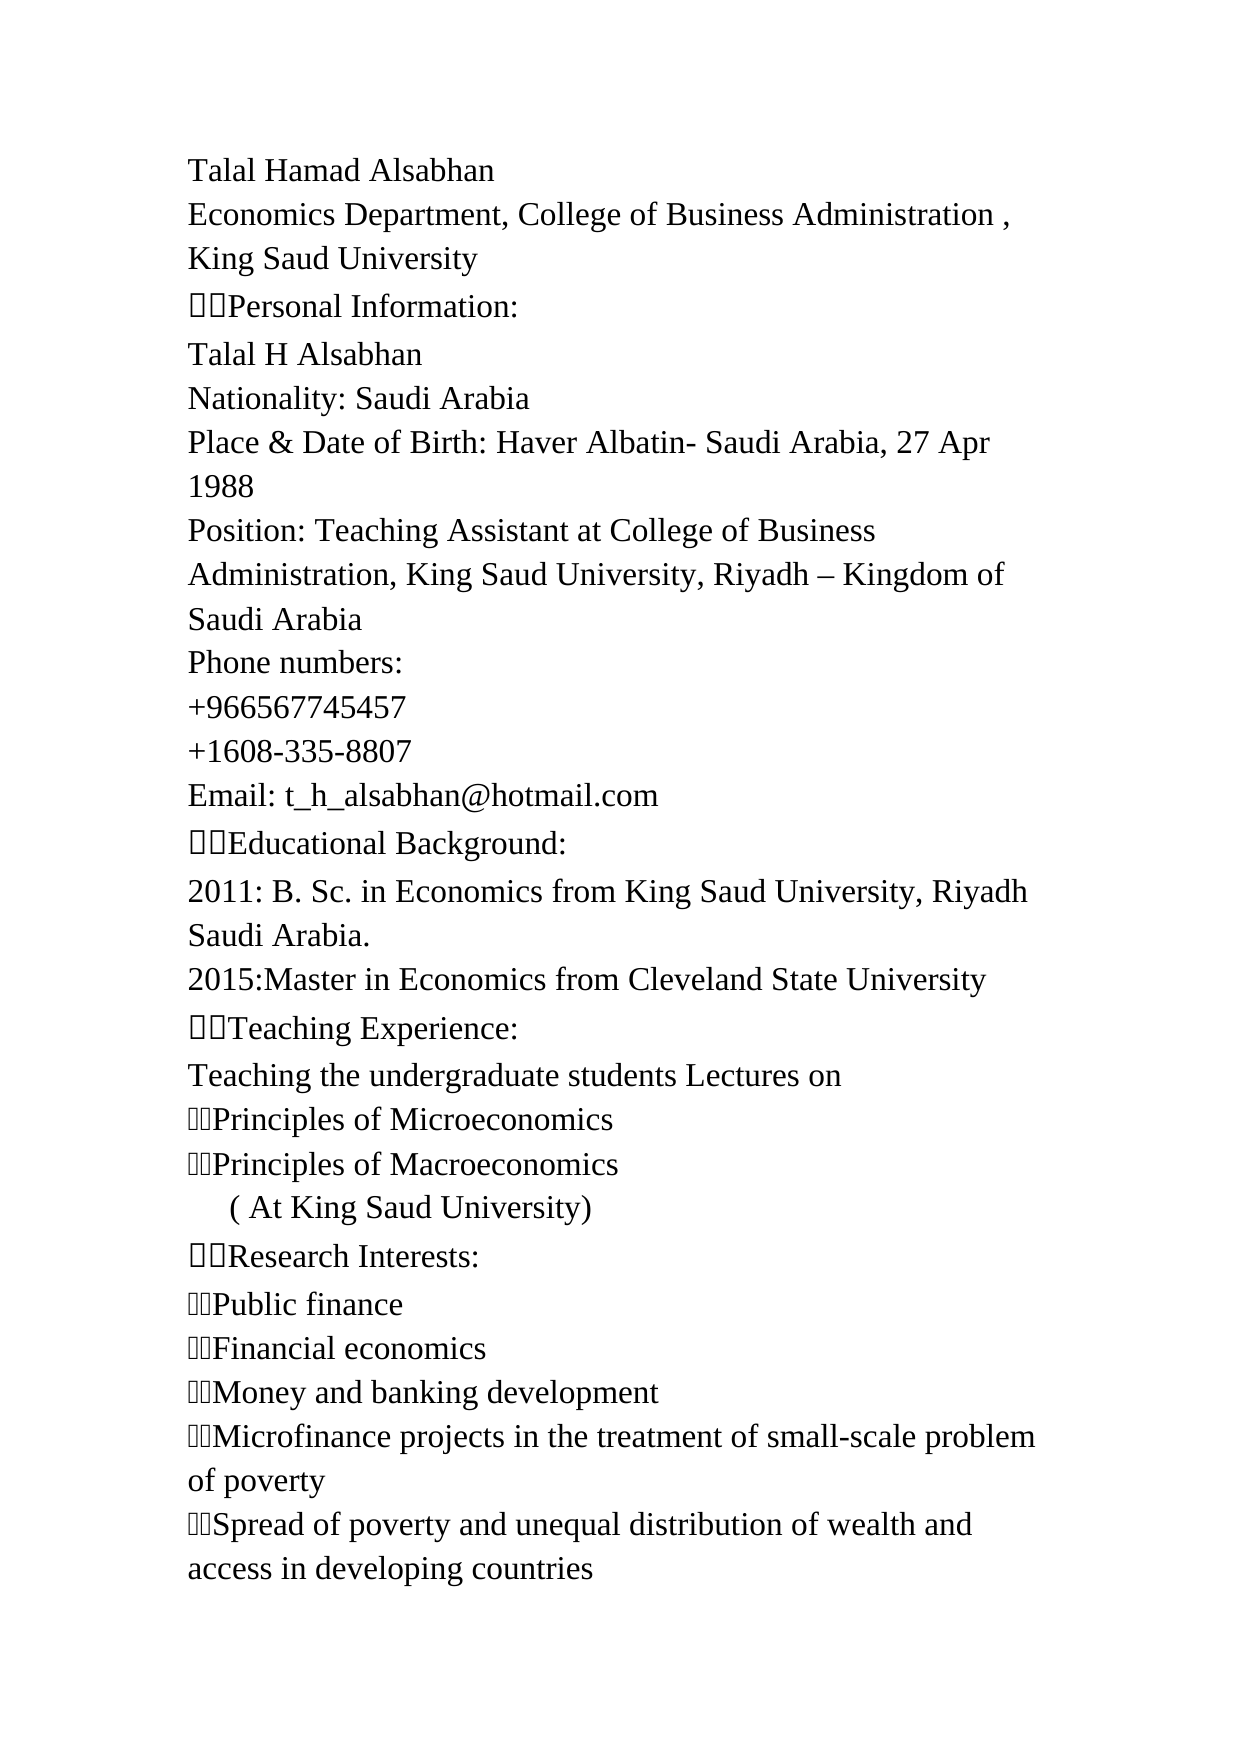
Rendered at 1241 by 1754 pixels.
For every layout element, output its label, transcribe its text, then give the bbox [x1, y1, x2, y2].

text Teaching the undergraduate students Lectures on [187, 1056, 1053, 1094]
text Saudi Arabia [187, 599, 1053, 637]
text Spread of poverty and unequal distribution of wealth and [187, 1504, 1053, 1543]
text +966567745457 [187, 687, 1053, 725]
text Personal Information: [187, 282, 1053, 328]
text Administration, King Saud University, Riyadh – Kingdom of [187, 555, 1053, 593]
text Phone numbers: [187, 643, 1053, 681]
text of poverty [187, 1460, 1053, 1499]
text Microfinance projects in the treatment of small-scale problem [187, 1416, 1053, 1454]
text 2011: B. Sc. in Economics from King Saud University, Riyadh [187, 871, 1053, 909]
text access in developing countries [187, 1548, 1053, 1587]
text ( At King Saud University) [187, 1188, 1053, 1226]
text Educational Background: [187, 819, 1053, 864]
text Public finance [187, 1284, 1053, 1322]
text Position: Teaching Assistant at College of Business [187, 511, 1053, 549]
text Principles of Microeconomics [187, 1100, 1053, 1138]
text Money and banking development [187, 1372, 1053, 1411]
text Email: t_h_alsabhan@hotmail.com [187, 775, 1053, 813]
text 2015:Master in Economics from Cleveland State University [187, 959, 1053, 998]
text Financial economics [187, 1328, 1053, 1366]
text +1608-335-8807 [187, 731, 1053, 769]
text Saudi Arabia. [187, 915, 1053, 954]
text Talal Hamad Alsabhan [187, 150, 1053, 188]
text Principles of Macroeconomics [187, 1144, 1053, 1182]
text Nationality: Saudi Arabia [187, 378, 1053, 417]
text Teaching Experience: [187, 1003, 1053, 1049]
text Place & Date of Birth: Haver Albatin- Saudi Arabia, 27 Apr 1988 [187, 422, 1053, 505]
text Research Interests: [187, 1232, 1053, 1277]
text Talal H Alsabhan [187, 334, 1053, 373]
text Economics Department, College of Business Administration , King Saud University [187, 194, 1053, 276]
